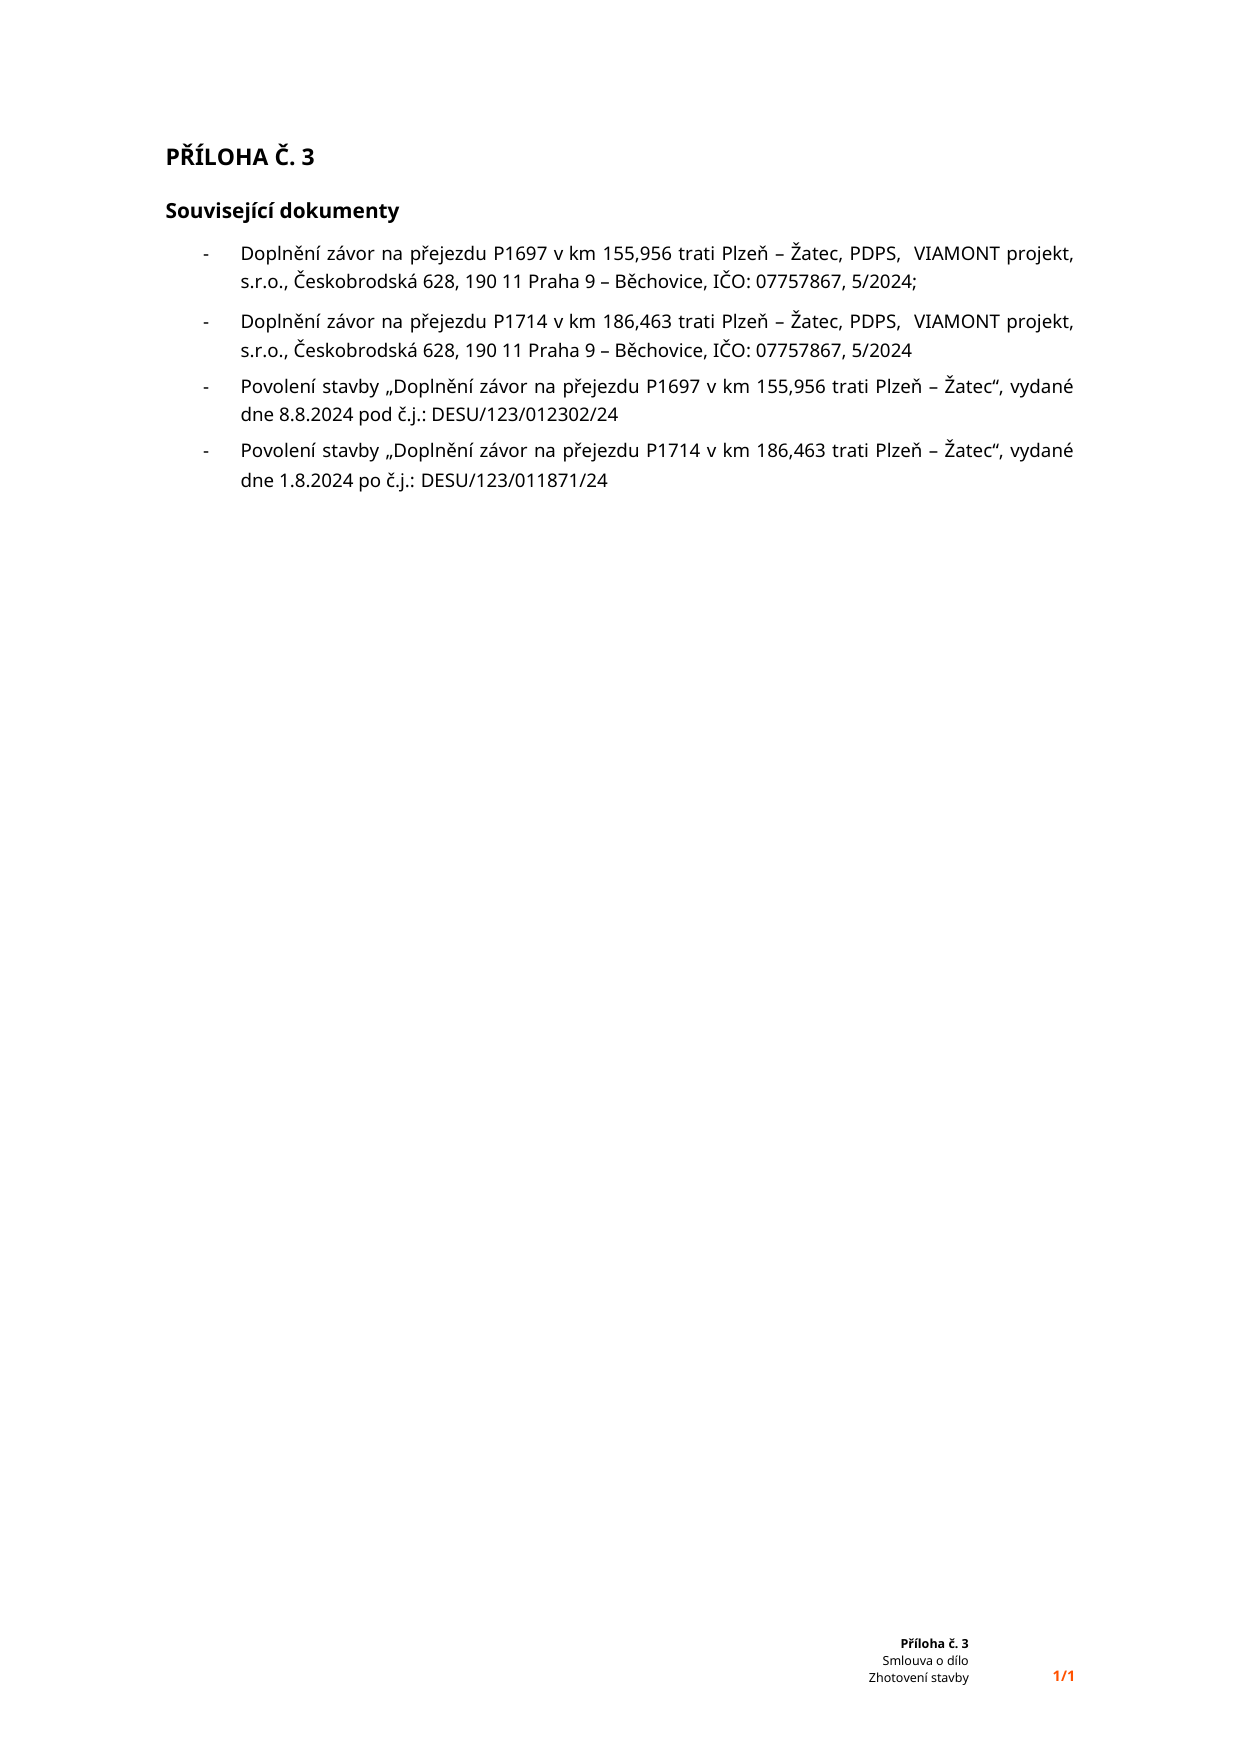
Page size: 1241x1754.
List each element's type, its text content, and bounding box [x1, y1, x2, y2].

text Příloha č. 3 [165, 141, 1075, 173]
list Povolení stavby „Doplnění závor na přejezdu P1714 v km 186,463 trati Plzeň – Žatec“, vydané dne 1.8.2024 po č.j.: DESU/123/011871/24 [203, 438, 1075, 492]
text Související dokumenty [165, 197, 1075, 225]
list Doplnění závor na přejezdu P1714 v km 186,463 trati Plzeň – Žatec, PDPS, VIAMONT projekt, s.r.o., Českobrodská 628, 190 11 Praha 9 – Běchovice, IČO: 07757867, 5/2024 [203, 309, 1075, 362]
list Doplnění závor na přejezdu P1697 v km 155,956 trati Plzeň – Žatec, PDPS, VIAMONT projekt, s.r.o., Českobrodská 628, 190 11 Praha 9 – Běchovice, IČO: 07757867, 5/2024; [203, 240, 1075, 294]
list Povolení stavby „Doplnění závor na přejezdu P1697 v km 155,956 trati Plzeň – Žatec“, vydané dne 8.8.2024 pod č.j.: DESU/123/012302/24 [203, 373, 1075, 427]
